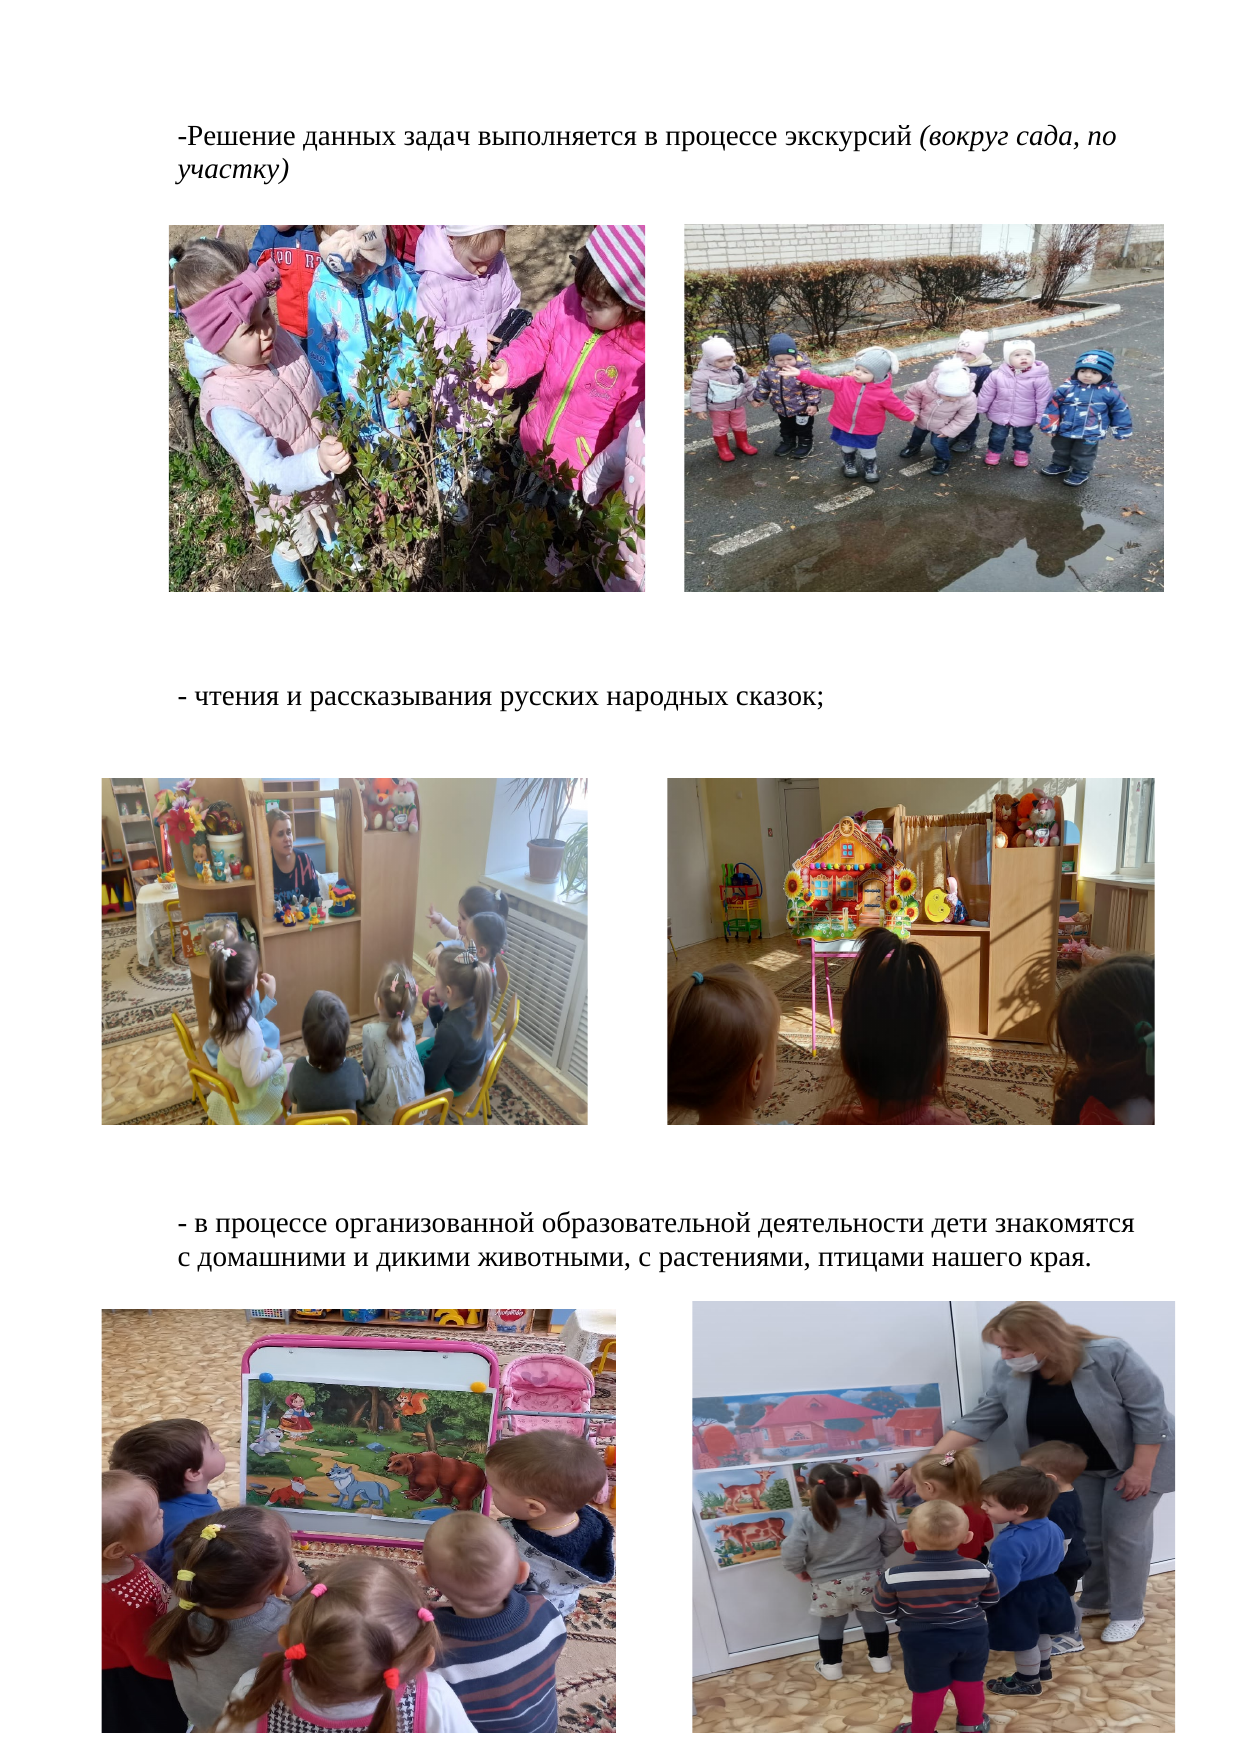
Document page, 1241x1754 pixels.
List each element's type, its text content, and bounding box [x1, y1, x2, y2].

picture [692, 1301, 1175, 1733]
picture [101, 1309, 616, 1733]
picture [168, 225, 646, 592]
text - в процессе организованной образовательной деятельности дети знакомятся с домашними и дикими животными, с растениями, птицами нашего края. [177, 1205, 1152, 1272]
text - чтения и рассказывания русских народных сказок; [177, 678, 1152, 712]
picture [667, 778, 1155, 1125]
picture [101, 778, 588, 1125]
picture [684, 224, 1164, 592]
text -Решение данных задач выполняется в процессе экскурсий (вокруг сада, по участку) [177, 118, 1152, 185]
